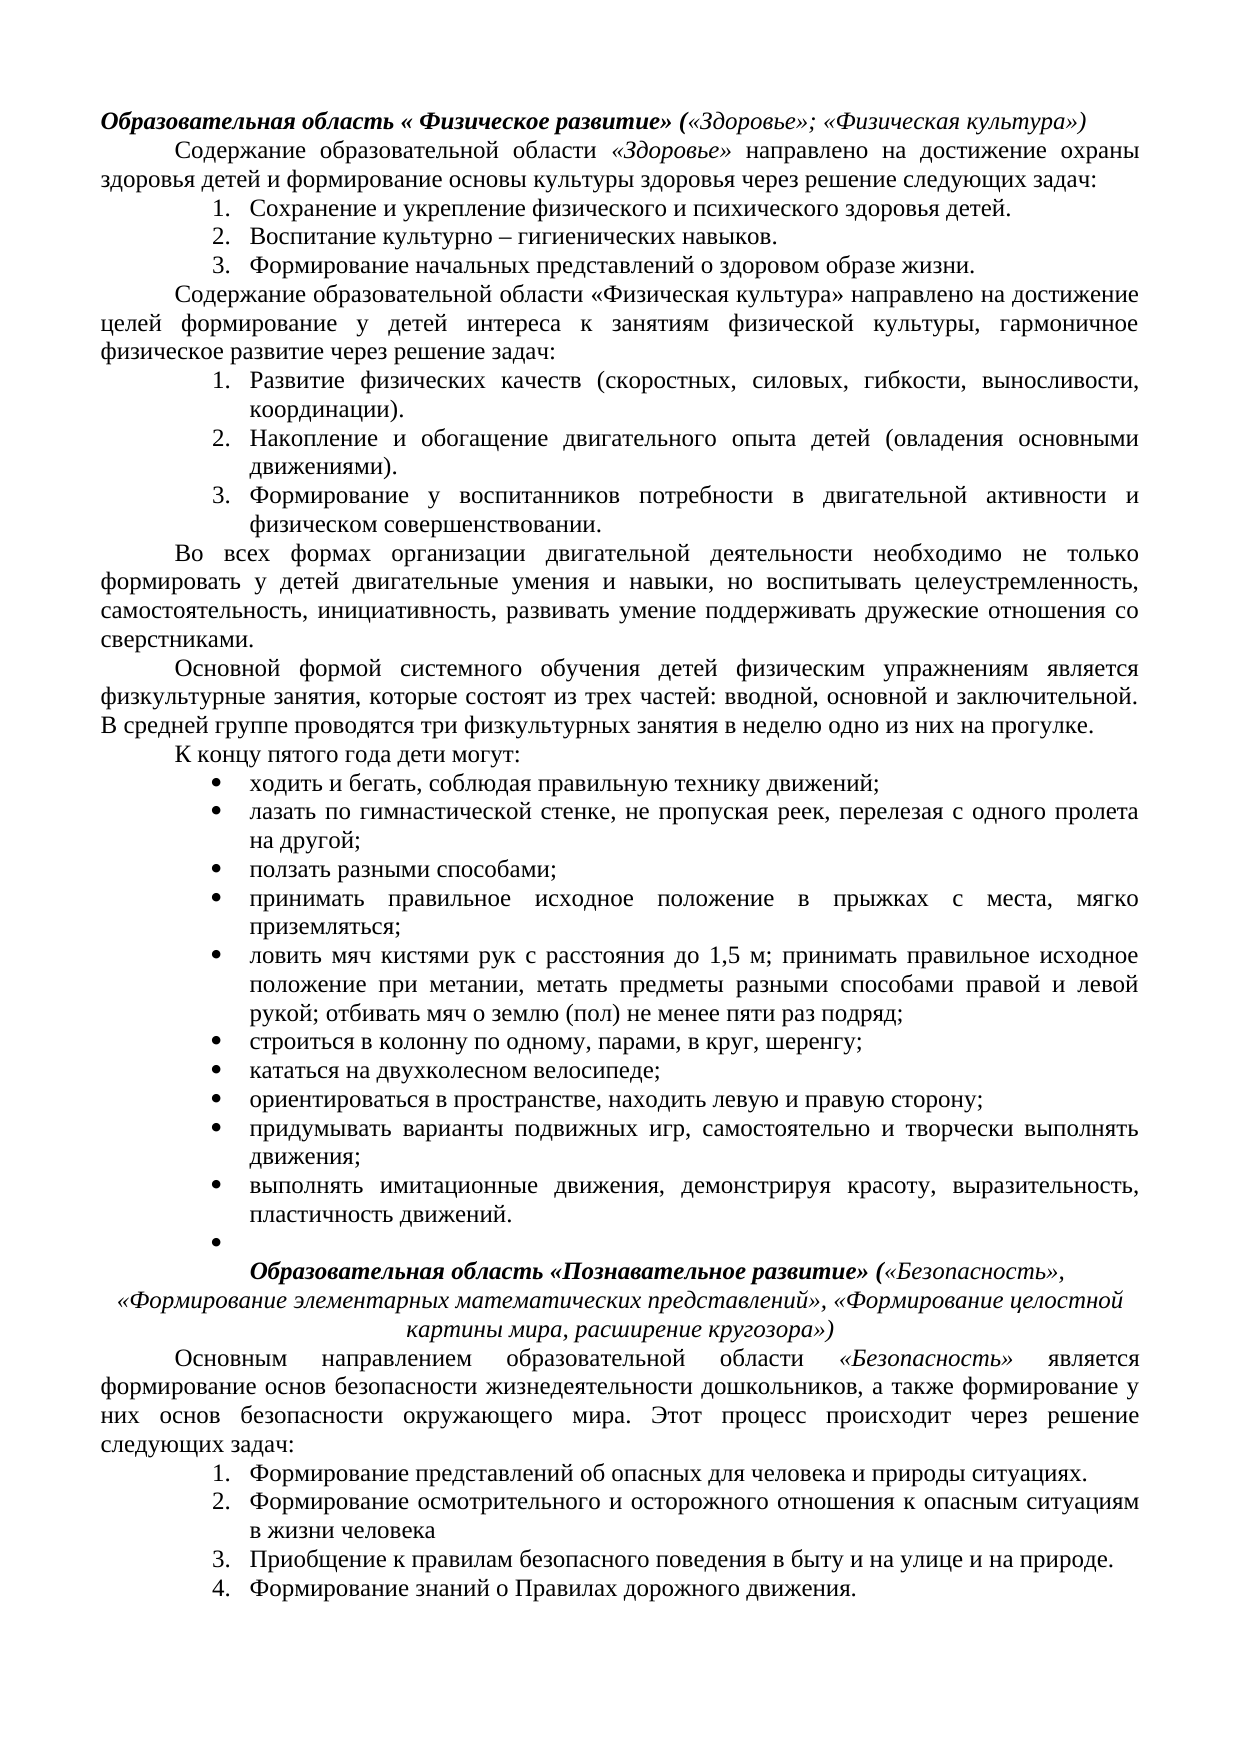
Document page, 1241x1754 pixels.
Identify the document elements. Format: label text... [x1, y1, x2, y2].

list Формирование представлений об опасных для человека и природы ситуациях. [212, 1458, 1140, 1486]
list Формирование начальных представлений о здоровом образе жизни. [212, 250, 1140, 279]
list ходить и бегать, соблюдая правильную технику движений; [212, 768, 1140, 796]
list Формирование осмотрительного и осторожного отношения к опасным ситуациям в жизни человека [212, 1486, 1140, 1544]
list Воспитание культурно – гигиенических навыков. [212, 221, 1140, 250]
list Формирование у воспитанников потребности в двигательной активности и физическом совершенствовании. [212, 480, 1140, 538]
list кататься на двухколесном велосипеде; [212, 1055, 1140, 1084]
list ползать разными способами; [212, 854, 1140, 883]
text Основным направлением образовательной области «Безопасность» является формирование основ безопасности жизнедеятельности дошкольников, а также формирование у них основ безопасности окружающего мира. Этот процесс происходит через решение следующих задач: [100, 1343, 1140, 1458]
list принимать правильное исходное положение в прыжках с места, мягко приземляться; [212, 883, 1140, 940]
list Сохранение и укрепление физического и психического здоровья детей. [212, 193, 1140, 221]
list лазать по гимнастической стенке, не пропуская реек, перелезая с одного пролета на другой; [212, 796, 1140, 854]
text Во всех формах организации двигательной деятельности необходимо не только формировать у детей двигательные умения и навыки, но воспитывать целеустремленность, самостоятельность, инициативность, развивать умение поддерживать дружеские отношения со сверстниками. [100, 538, 1140, 653]
list придумывать варианты подвижных игр, самостоятельно и творчески выполнять движения; [212, 1113, 1140, 1170]
list ловить мяч кистями рук с расстояния до ; принимать правильное исходное положение при метании, метать предметы разными способами правой и левой рукой; отбивать мяч о землю (пол) не менее пяти раз подряд; [212, 940, 1140, 1026]
text Образовательная область « Физическое развитие» («Здоровье»; «Физическая культура») [100, 106, 1140, 135]
list Формирование знаний о Правилах дорожного движения. [212, 1573, 1140, 1601]
text Содержание образовательной области «Физическая культура» направлено на достижение целей формирование у детей интереса к занятиям физической культуры, гармоничное физическое развитие через решение задач: [100, 279, 1140, 365]
text Основной формой системного обучения детей физическим упражнениям является физкультурные занятия, которые состоят из трех частей: вводной, основной и заключительной. В средней группе проводятся три физкультурных занятия в неделю одно из них на прогулке. [100, 653, 1140, 739]
list ориентироваться в пространстве, находить левую и правую сторону; [212, 1084, 1140, 1113]
list Развитие физических качеств (скоростных, силовых, гибкости, выносливости, координации). [212, 365, 1140, 423]
text К концу пятого года дети могут: [100, 739, 1140, 768]
text Образовательная область «Познавательное развитие» («Безопасность», «Формирование элементарных математических представлений», «Формирование целостной картины мира, расширение кругозора») [100, 1256, 1140, 1343]
list Накопление и обогащение двигательного опыта детей (овладения основными движениями). [212, 423, 1140, 480]
text Содержание образовательной области «Здоровье» направлено на достижение охраны здоровья детей и формирование основы культуры здоровья через решение следующих задач: [100, 135, 1140, 193]
list выполнять имитационные движения, демонстрируя красоту, выразительность, пластичность движений. [212, 1170, 1140, 1228]
list Приобщение к правилам безопасного поведения в быту и на улице и на природе. [212, 1544, 1140, 1573]
list строиться в колонну по одному, парами, в круг, шеренгу; [212, 1026, 1140, 1055]
